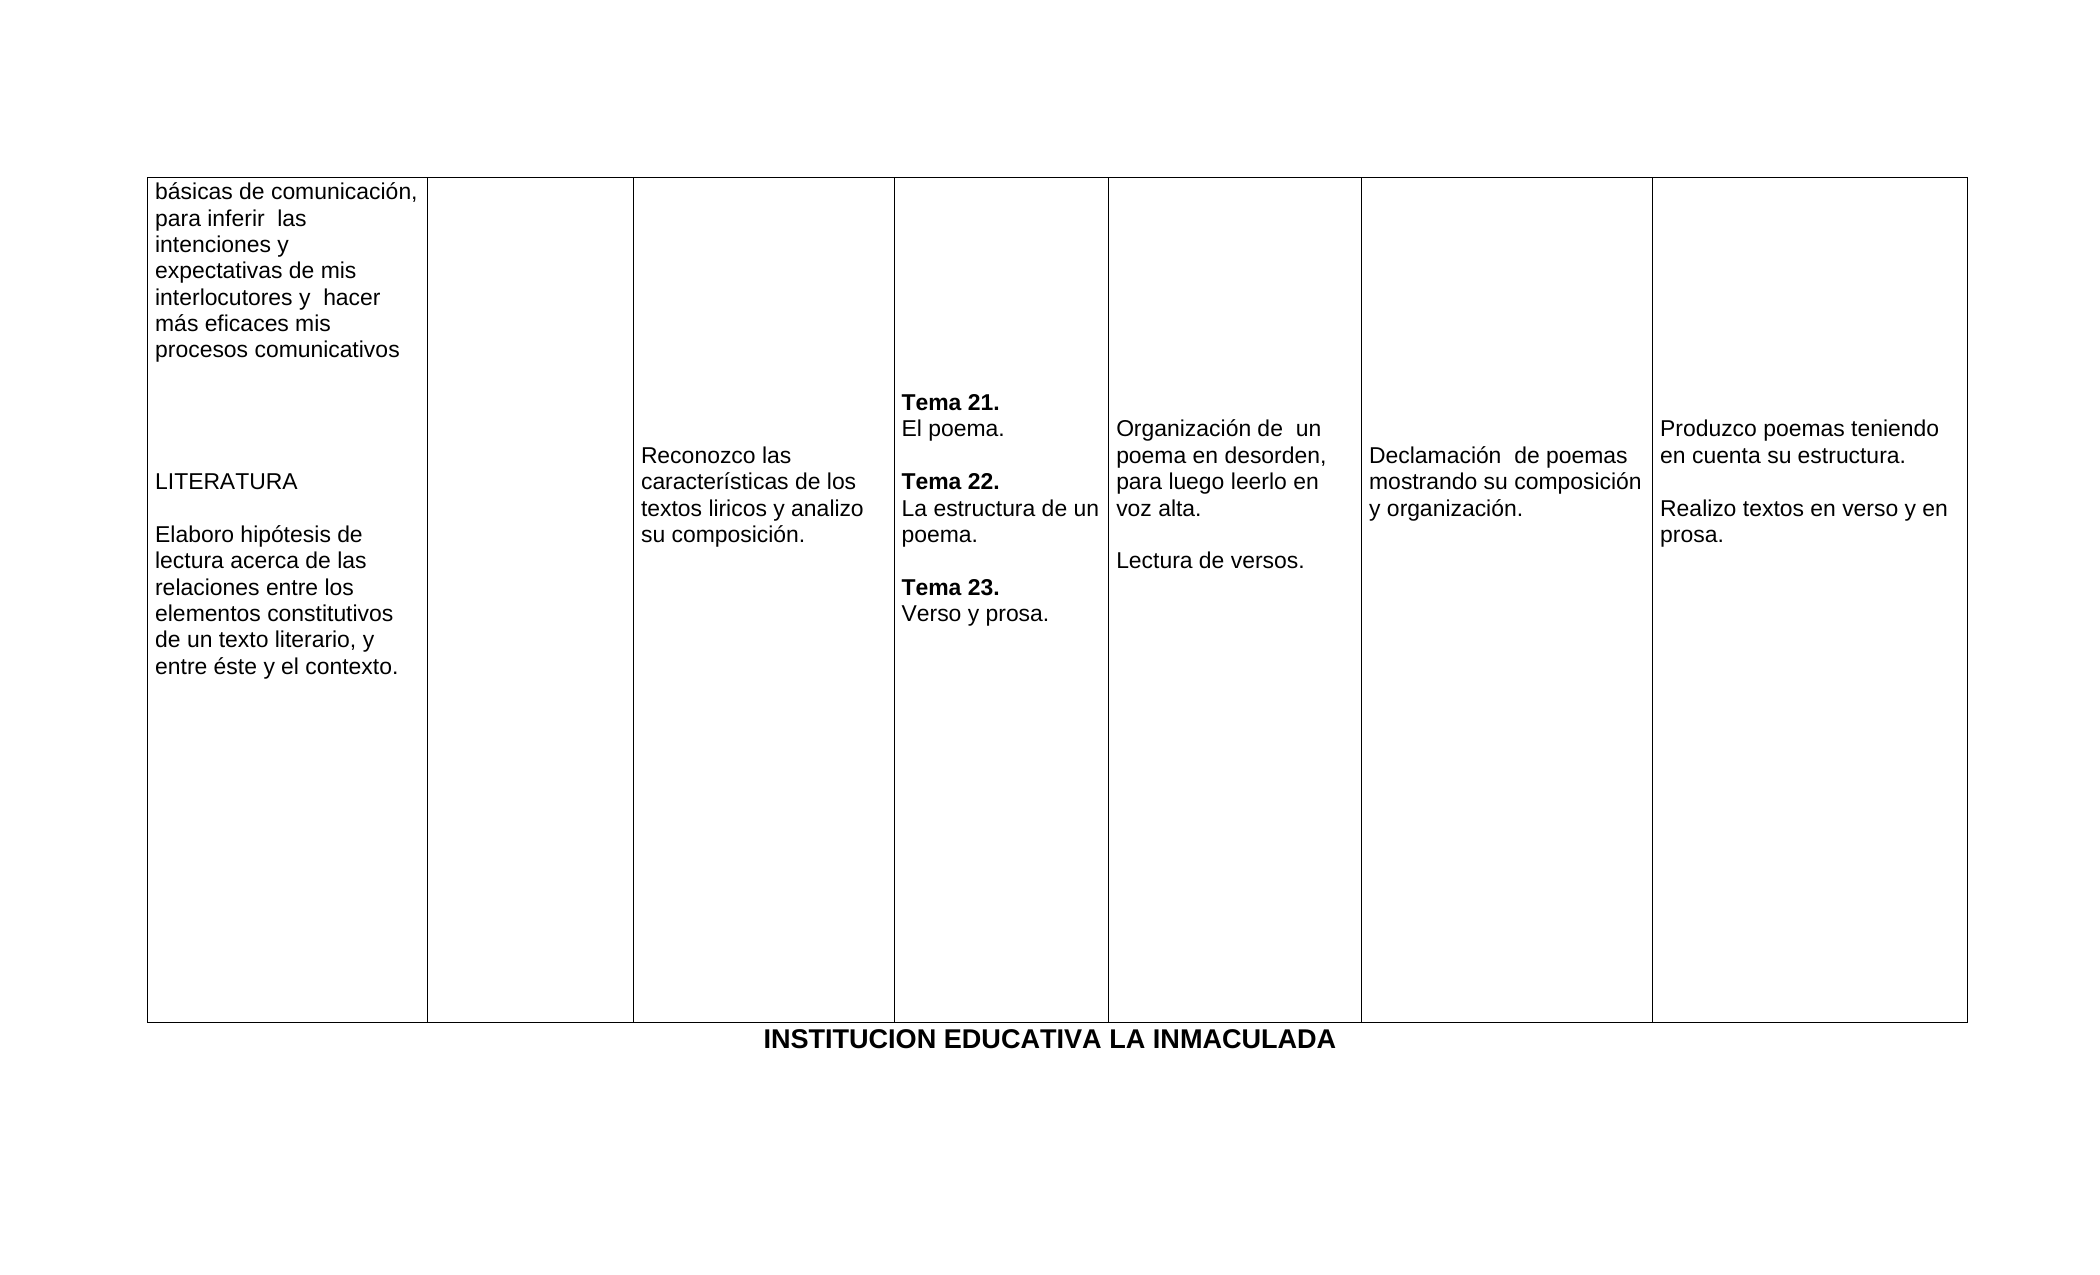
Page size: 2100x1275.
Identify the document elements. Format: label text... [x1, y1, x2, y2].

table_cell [1362, 178, 1652, 1022]
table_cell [148, 178, 427, 1022]
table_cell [1653, 178, 1967, 1022]
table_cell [895, 178, 1108, 1022]
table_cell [634, 178, 894, 1022]
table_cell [428, 178, 633, 1022]
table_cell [1109, 178, 1361, 1022]
text INSTITUCION EDUCATIVA LA INMACULADA [148, 1023, 1952, 1054]
